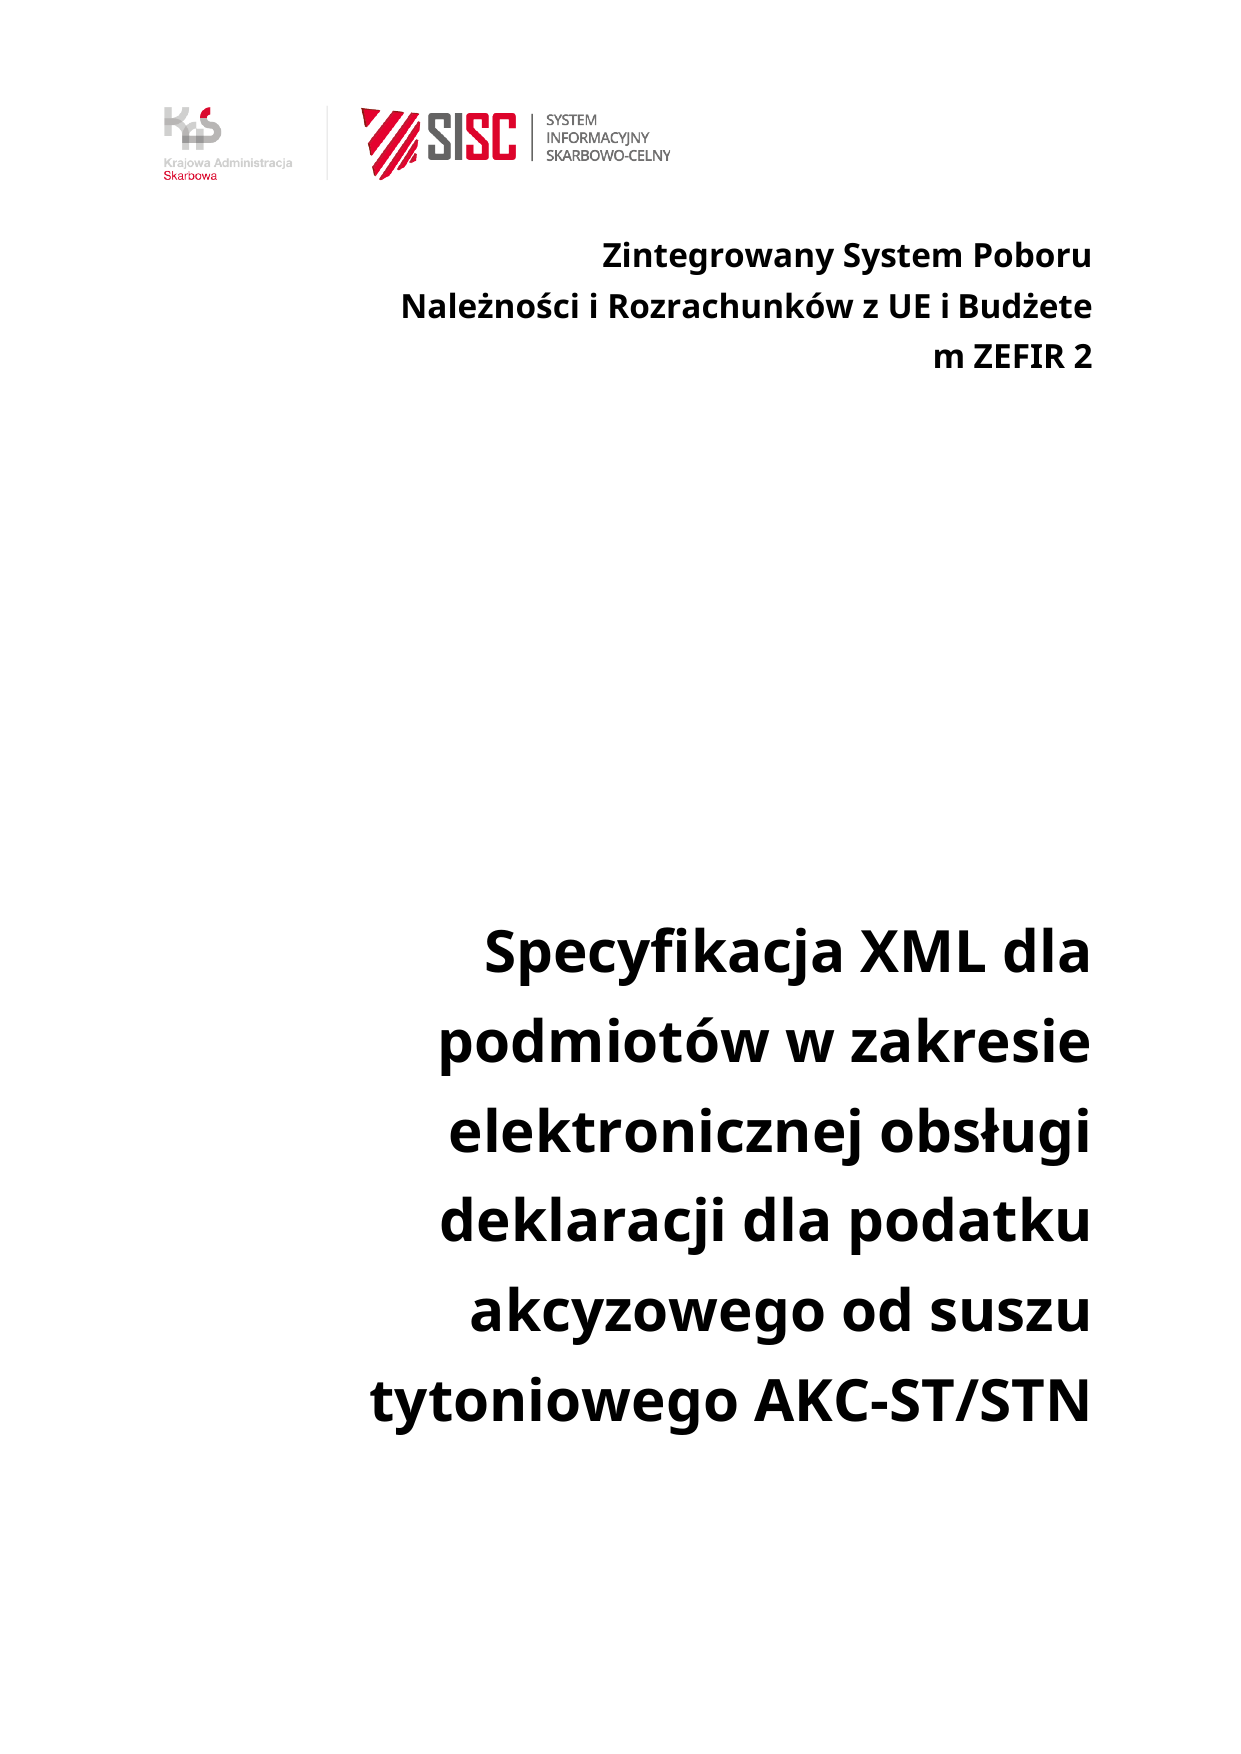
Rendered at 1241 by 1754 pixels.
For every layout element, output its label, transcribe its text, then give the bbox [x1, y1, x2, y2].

title Specyfikacja XML dla podmiotów w zakresie elektronicznej obsługi deklaracji dla podatku akcyzowego od suszu tytoniowego AKC-ST/STN [148, 910, 1092, 1438]
text Zintegrowany System Poboru Należności i Rozrachunków z UE i Budżetem ZEFIR 2 [373, 232, 1092, 379]
picture [147, 90, 671, 197]
